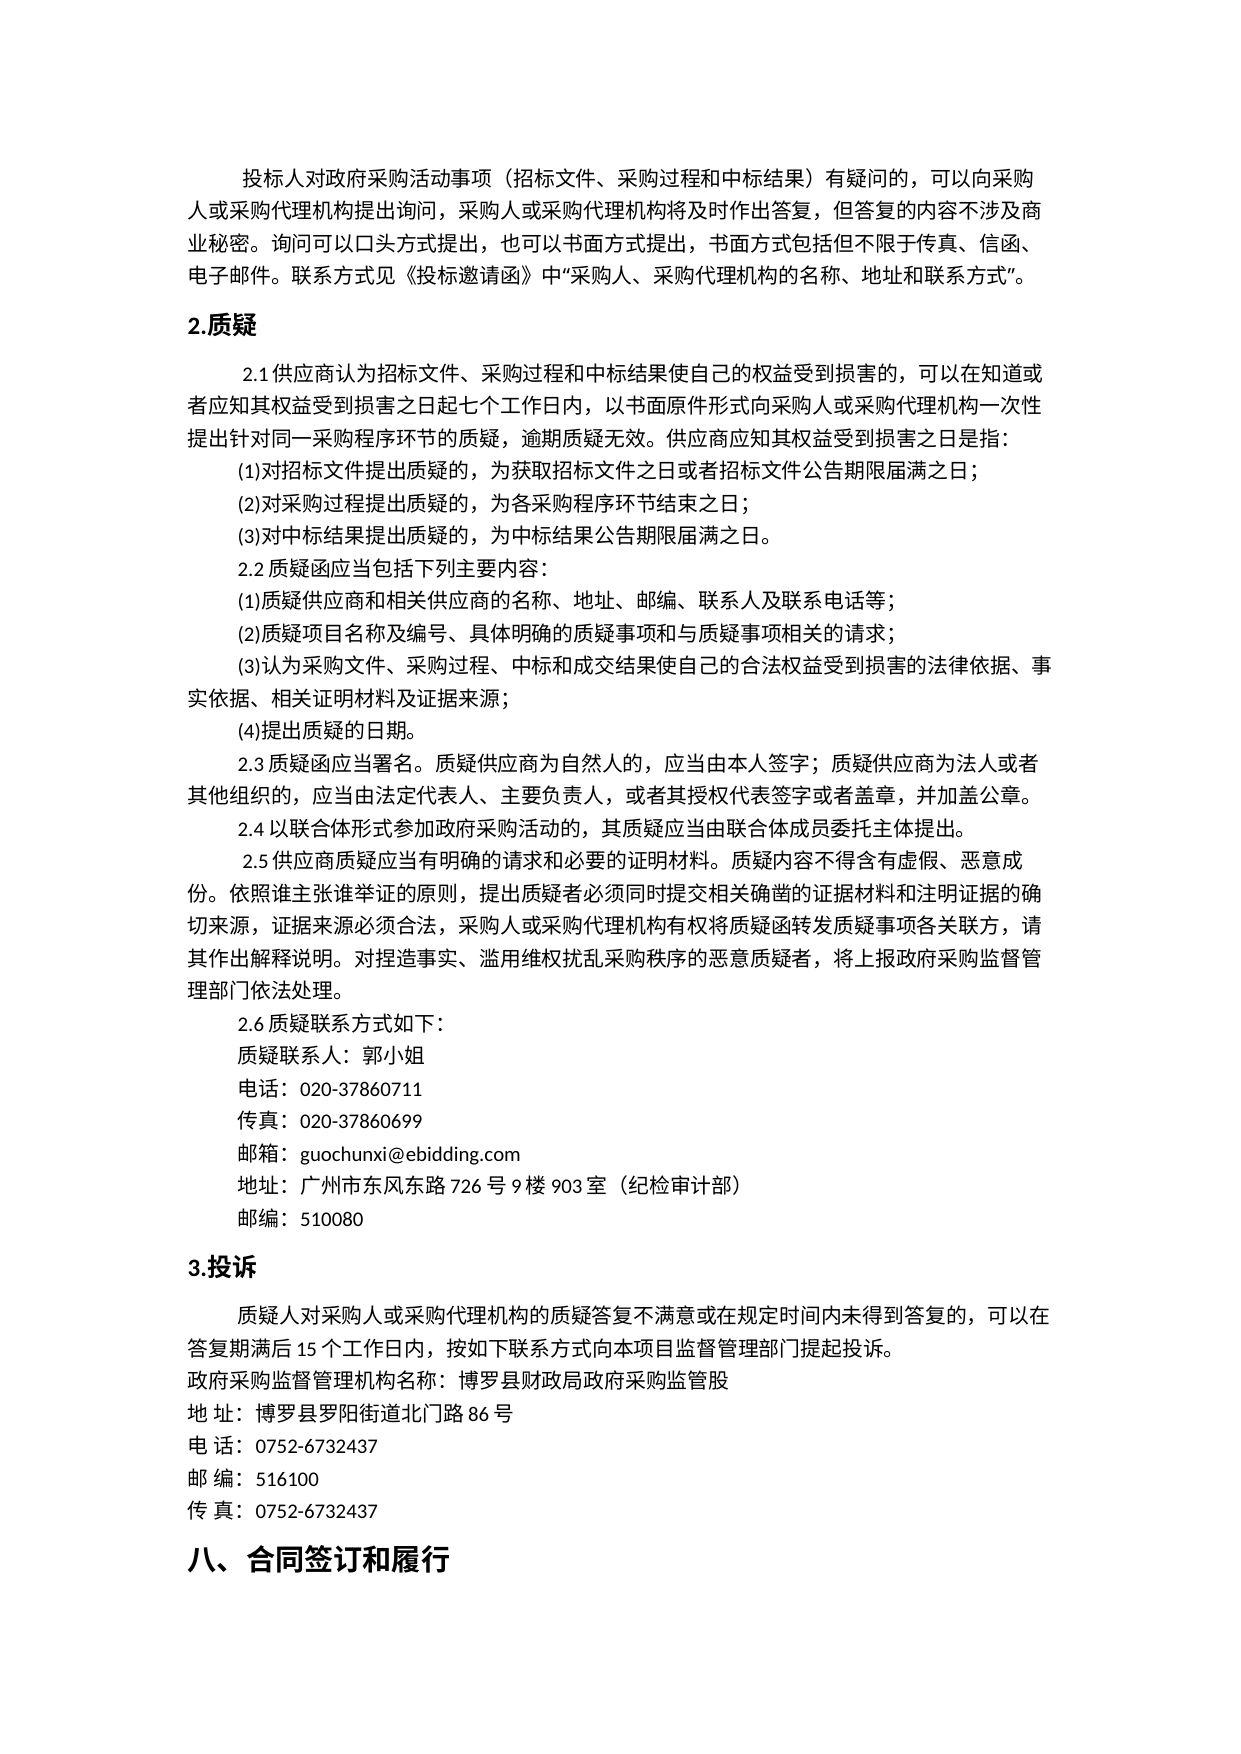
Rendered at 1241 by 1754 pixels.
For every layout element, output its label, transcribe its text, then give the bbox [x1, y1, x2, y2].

text (2)对采购过程提出质疑的，为各采购程序环节结束之日； [187, 487, 1053, 519]
text 2.2质疑函应当包括下列主要内容： [187, 552, 1053, 584]
text 电 话：0752-6732437 [187, 1429, 1053, 1462]
text (1)对招标文件提出质疑的，为获取招标文件之日或者招标文件公告期限届满之日； [187, 454, 1053, 487]
text 2.质疑 [187, 292, 1053, 357]
text 2.1供应商认为招标文件、采购过程和中标结果使自己的权益受到损害的，可以在知道或者应知其权益受到损害之日起七个工作日内，以书面原件形式向采购人或采购代理机构一次性提出针对同一采购程序环节的质疑，逾期质疑无效。供应商应知其权益受到损害之日是指： [187, 357, 1053, 454]
text 地 址：博罗县罗阳街道北门路86号 [187, 1397, 1053, 1429]
text 邮箱：guochunxi@ebidding.com [187, 1137, 1053, 1169]
text 政府采购监督管理机构名称：博罗县财政局政府采购监管股 [187, 1364, 1053, 1397]
text 2.6质疑联系方式如下： [187, 1007, 1053, 1039]
text 2.4以联合体形式参加政府采购活动的，其质疑应当由联合体成员委托主体提出。 [187, 812, 1053, 844]
text (1)质疑供应商和相关供应商的名称、地址、邮编、联系人及联系电话等； [187, 584, 1053, 617]
text (2)质疑项目名称及编号、具体明确的质疑事项和与质疑事项相关的请求； [187, 617, 1053, 649]
text 投标人对政府采购活动事项（招标文件、采购过程和中标结果）有疑问的，可以向采购人或采购代理机构提出询问，采购人或采购代理机构将及时作出答复，但答复的内容不涉及商业秘密。询问可以口头方式提出，也可以书面方式提出，书面方式包括但不限于传真、信函、电子邮件。联系方式见《投标邀请函》中“采购人、采购代理机构的名称、地址和联系方式”。 [187, 162, 1053, 292]
text 质疑联系人：郭小姐 [187, 1039, 1053, 1072]
text 质疑人对采购人或采购代理机构的质疑答复不满意或在规定时间内未得到答复的，可以在答复期满后15个工作日内，按如下联系方式向本项目监督管理部门提起投诉。 [187, 1299, 1053, 1364]
text (4)提出质疑的日期。 [187, 714, 1053, 747]
text 邮 编：516100 [187, 1462, 1053, 1494]
text 地址：广州市东风东路726号9楼903室（纪检审计部） [187, 1169, 1053, 1202]
text 传真：020-37860699 [187, 1104, 1053, 1137]
text 邮编：510080 [187, 1202, 1053, 1234]
text (3)认为采购文件、采购过程、中标和成交结果使自己的合法权益受到损害的法律依据、事实依据、相关证明材料及证据来源； [187, 649, 1053, 714]
text 电话：020-37860711 [187, 1072, 1053, 1104]
text 2.5供应商质疑应当有明确的请求和必要的证明材料。质疑内容不得含有虚假、恶意成份。依照谁主张谁举证的原则，提出质疑者必须同时提交相关确凿的证据材料和注明证据的确切来源，证据来源必须合法，采购人或采购代理机构有权将质疑函转发质疑事项各关联方，请其作出解释说明。对捏造事实、滥用维权扰乱采购秩序的恶意质疑者，将上报政府采购监督管理部门依法处理。 [187, 844, 1053, 1007]
text 八、合同签订和履行 [187, 1527, 1053, 1592]
text (3)对中标结果提出质疑的，为中标结果公告期限届满之日。 [187, 519, 1053, 552]
text 传 真：0752-6732437 [187, 1494, 1053, 1527]
text 2.3 质疑函应当署名。质疑供应商为自然人的，应当由本人签字；质疑供应商为法人或者其他组织的，应当由法定代表人、主要负责人，或者其授权代表签字或者盖章，并加盖公章。 [187, 747, 1053, 812]
text 3.投诉 [187, 1234, 1053, 1299]
